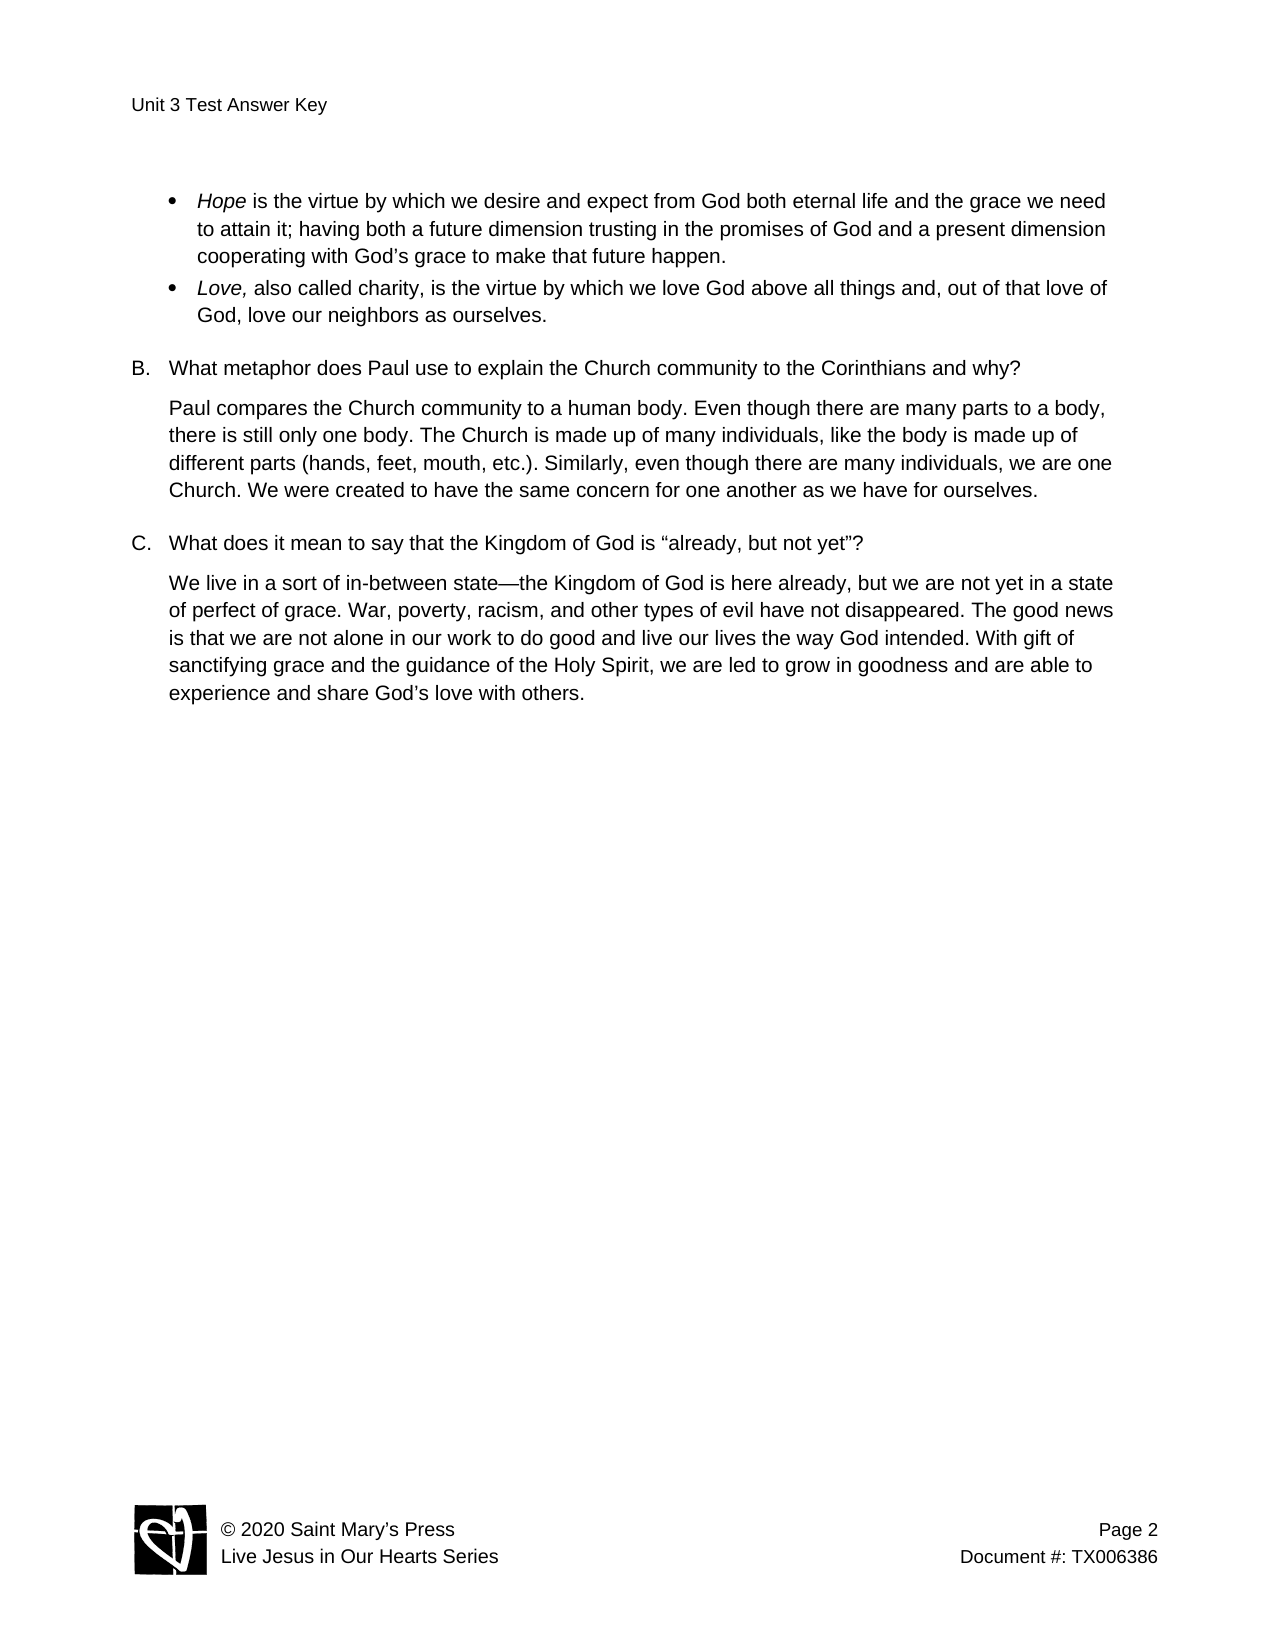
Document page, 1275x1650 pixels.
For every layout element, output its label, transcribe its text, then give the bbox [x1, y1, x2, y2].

list Hope is the virtue by which we desire and expect from God both eternal life and the grace we need to attain it; having both a future dimension trusting in the promises of God and a present dimension cooperating with God’s grace to make that future happen. [169, 189, 1144, 268]
text What does it mean to say that the Kingdom of God is “already, but not yet”? [131, 531, 1144, 555]
list Love, also called charity, is the virtue by which we love God above all things and, out of that love of God, love our neighbors as ourselves. [169, 276, 1144, 327]
text Paul compares the Church community to a human body. Even though there are many parts to a body, there is still only one body. The Church is made up of many individuals, like the body is made up of different parts (hands, feet, mouth, etc.). Similarly, even though there are many individuals, we are one Church. We were created to have the same concern for one another as we have for ourselves. [169, 396, 1144, 502]
text What metaphor does Paul use to explain the Church community to the Corinthians and why? [131, 356, 1144, 380]
text We live in a sort of in-between state—the Kingdom of God is here already, but we are not yet in a state of perfect of grace. War, poverty, racism, and other types of evil have not disappeared. The good news is that we are not alone in our work to do good and live our lives the way God intended. With gift of sanctifying grace and the guidance of the Holy Spirit, we are led to grow in goodness and are able to experience and share God’s love with others. [169, 571, 1144, 705]
